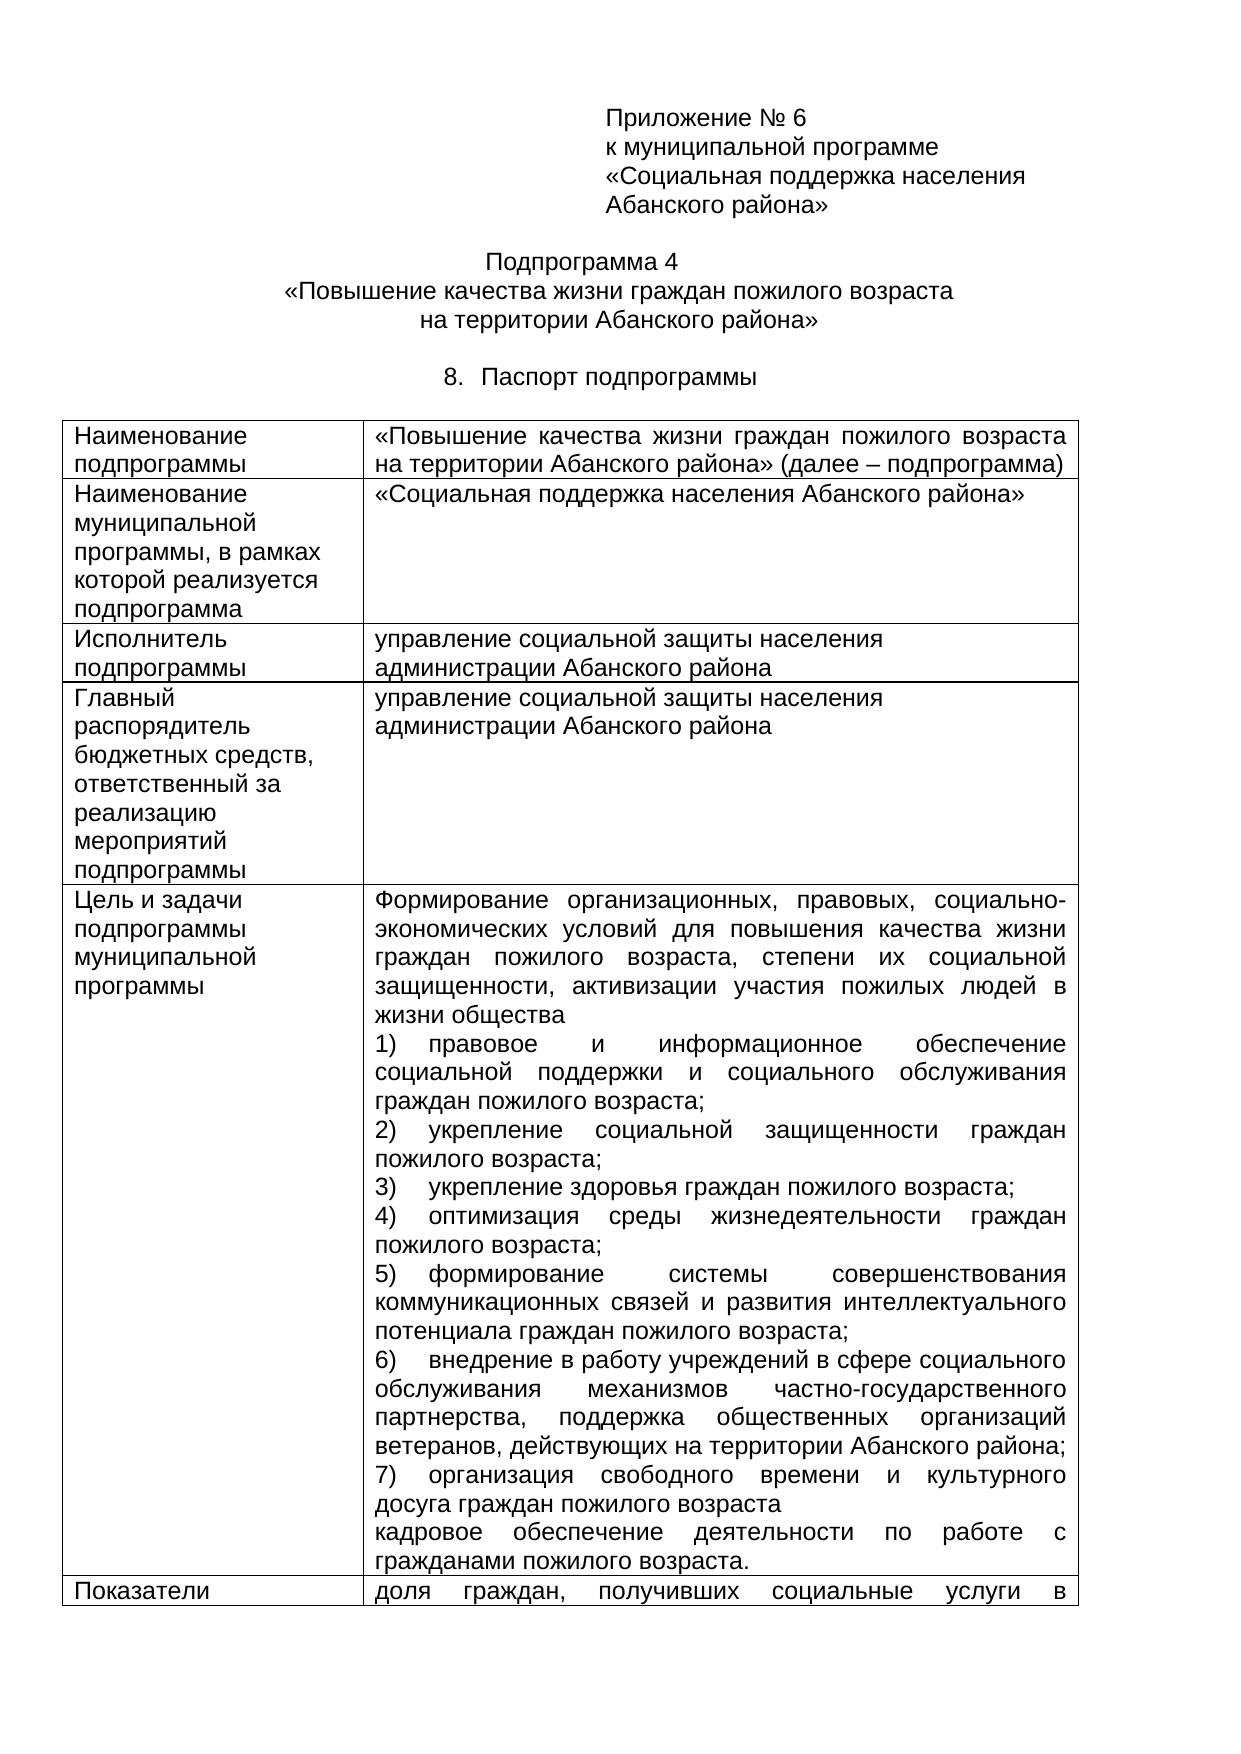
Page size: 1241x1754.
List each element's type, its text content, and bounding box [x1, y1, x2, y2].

table_cell Наименование муниципальной программы, в рамках которой реализуется подпрограмма [63, 479, 363, 623]
text Подпрограмма 4 [74, 247, 1089, 276]
table_cell «Социальная поддержка населения Абанского района» [364, 479, 1078, 623]
table_cell Цель и задачи подпрограммы муниципальной программы [63, 885, 363, 1575]
table_cell управление социальной защиты населения администрации Абанского района [364, 624, 1078, 681]
table_cell Главный распорядитель бюджетных средств, ответственный за реализацию мероприятий подпрограммы [63, 683, 363, 884]
list Паспорт подпрограммы [111, 362, 1089, 391]
table_cell Формирование организационных, правовых, социально-экономических условий для повышения качества жизни граждан пожилого возраста, степени их социальной защищенности, активизации участия пожилых людей в жизни общества правовое и информационное обеспечение социальной поддержки и социального обслуживания граждан пожилого возраста; укрепление социальной защищенности граждан пожилого возраста; укрепление здоровья граждан пожилого возраста; оптимизация среды жизнедеятельности граждан пожилого возраста; формирование системы совершенствования коммуникационных связей и развития интеллектуального потенциала граждан пожилого возраста; внедрение в работу учреждений в сфере социального обслуживания механизмов частно-государственного партнерства, поддержка общественных организаций ветеранов, действующих на территории Абанского района; организация свободного времени и культурного досуга граждан пожилого возраста кадровое обеспечение деятельности по работе с гражданами пожилого возраста. [364, 885, 1078, 1575]
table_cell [63, 1576, 363, 1604]
table_cell управление социальной защиты населения администрации Абанского района [364, 683, 1078, 884]
text на территории Абанского района» [74, 304, 1089, 333]
text «Социальная поддержка населения Абанского района» [605, 161, 1089, 218]
table_header «Повышение качества жизни граждан пожилого возраста на территории Абанского района» (далее – подпрограмма) [364, 421, 1078, 478]
text «Повышение качества жизни граждан пожилого возраста [74, 276, 1089, 304]
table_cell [364, 1576, 1078, 1604]
table_cell Исполнитель подпрограммы [63, 624, 363, 681]
text к муниципальной программе [605, 132, 1089, 161]
table_header Наименование подпрограммы [63, 421, 363, 478]
text Приложение № 6 [605, 103, 1087, 132]
